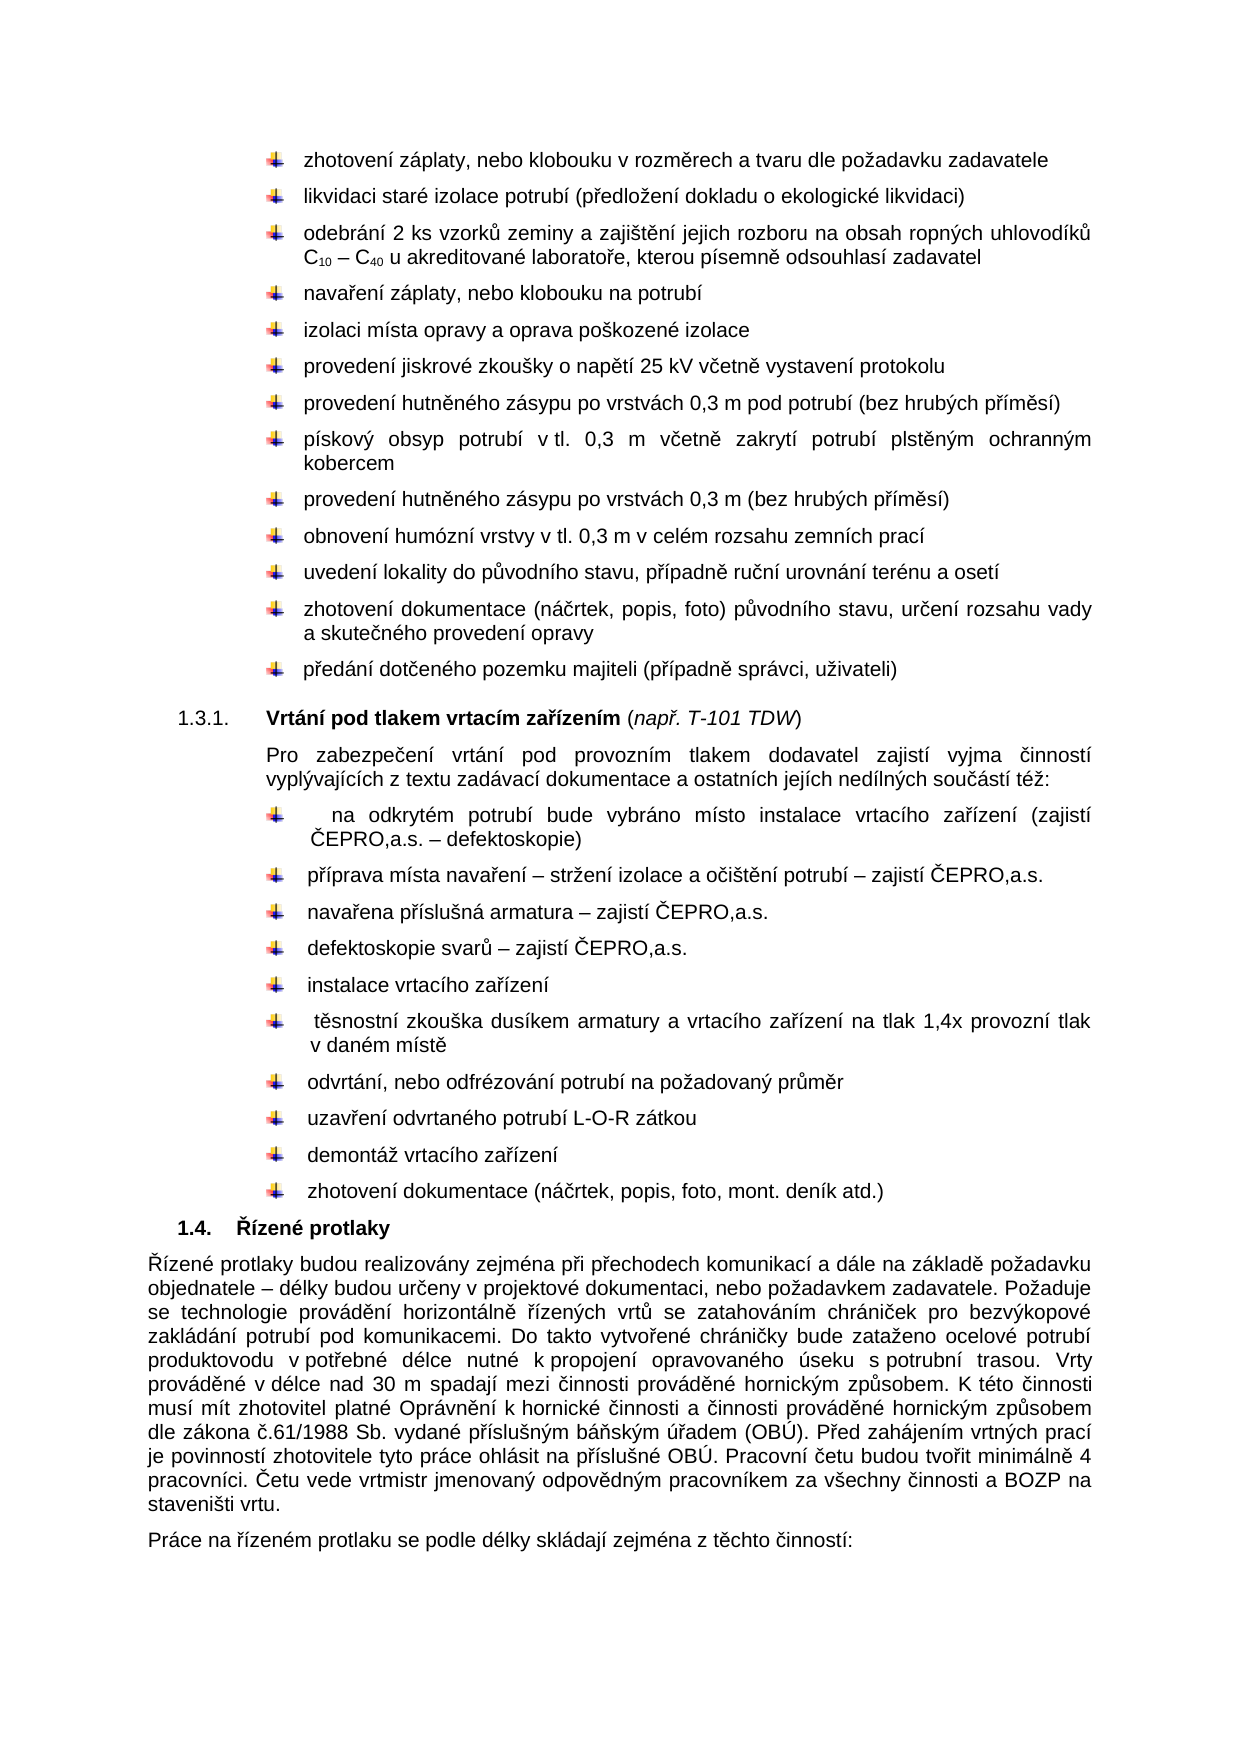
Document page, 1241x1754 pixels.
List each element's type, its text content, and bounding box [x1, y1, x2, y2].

picture [266, 284, 284, 301]
list Pro zabezpečení vrtání pod provozním tlakem dodavatel zajistí vyjma činností vyplývajících z textu zadávací dokumentace a ostatních jejích nedílných součástí též: [266, 742, 1093, 790]
picture [266, 599, 284, 617]
list izolaci místa opravy a oprava poškozené izolace [266, 317, 1093, 341]
picture [266, 805, 284, 823]
list odebrání 2 ks vzorků zeminy a zajištění jejich rozboru na obsah ropných uhlovodíků C10 – C40 u akreditované laboratoře, kterou písemně odsouhlasí zadavatel [266, 221, 1093, 268]
picture [266, 223, 284, 241]
list defektoskopie svarů – zajistí ČEPRO,a.s. [266, 936, 1093, 960]
list provedení jiskrové zkoušky o napětí 25 kV včetně vystavení protokolu [266, 354, 1093, 378]
list provedení hutněného zásypu po vrstvách 0,3 m (bez hrubých příměsí) [266, 487, 1093, 511]
list Práce na řízeném protlaku se podle délky skládají zejména z těchto činností: [148, 1528, 1093, 1552]
picture [266, 866, 284, 883]
picture [266, 320, 284, 337]
list likvidaci staré izolace potrubí (předložení dokladu o ekologické likvidaci) [266, 184, 1093, 208]
list příprava místa navaření – stržení izolace a očištění potrubí – zajistí ČEPRO,a.s. [266, 863, 1093, 887]
picture [266, 393, 284, 410]
list obnovení humózní vrstvy v tl. 0,3 m v celém rozsahu zemních prací [266, 524, 1093, 548]
list odvrtání, nebo odfrézování potrubí na požadovaný průměr [266, 1069, 1093, 1093]
list provedení hutněného zásypu po vrstvách 0,3 m pod potrubí (bez hrubých příměsí) [266, 390, 1093, 414]
list zhotovení dokumentace (náčrtek, popis, foto) původního stavu, určení rozsahu vady a skutečného provedení opravy [266, 597, 1093, 644]
list na odkrytém potrubí bude vybráno místo instalace vrtacího zařízení (zajistí ČEPRO,a.s. – defektoskopie) [266, 803, 1093, 851]
picture [266, 526, 284, 544]
picture [266, 429, 284, 447]
list navařena příslušná armatura – zajistí ČEPRO,a.s. [266, 900, 1093, 924]
list uvedení lokality do původního stavu, případně ruční urovnání terénu a osetí [266, 560, 1093, 584]
picture [266, 975, 284, 993]
picture [266, 902, 284, 920]
list uzavření odvrtaného potrubí L-O-R zátkou [266, 1106, 1093, 1130]
list zhotovení záplaty, nebo klobouku v rozměrech a tvaru dle požadavku zadavatele [266, 148, 1093, 172]
picture [266, 1072, 284, 1090]
picture [266, 563, 284, 580]
picture [266, 490, 284, 507]
list pískový obsyp potrubí v tl. 0,3 m včetně zakrytí potrubí plstěným ochranným kobercem [266, 427, 1093, 475]
list demontáž vrtacího zařízení [266, 1142, 1093, 1166]
list navaření záplaty, nebo klobouku na potrubí [266, 281, 1093, 305]
picture [266, 150, 284, 168]
picture [266, 1109, 284, 1126]
list instalace vrtacího zařízení [266, 973, 1093, 997]
picture [266, 660, 284, 677]
picture [266, 1145, 284, 1162]
list těsnostní zkouška dusíkem armatury a vrtacího zařízení na tlak 1,4x provozní tlak v daném místě [266, 1009, 1093, 1057]
list Řízené protlaky budou realizovány zejména při přechodech komunikací a dále na základě požadavku objednatele – délky budou určeny v projektové dokumentaci, nebo požadavkem zadavatele. Požaduje se technologie provádění horizontálně řízených vrtů se zatahováním chrániček pro bezvýkopové zakládání potrubí pod komunikacemi. Do takto vytvořené chráničky bude zataženo ocelové potrubí produktovodu v potřebné délce nutné k propojení opravovaného úseku s potrubní trasou. Vrty prováděné v délce nad 30 m spadají mezi činnosti prováděné hornickým způsobem. K této činnosti musí mít zhotovitel platné Oprávnění k hornické činnosti a činnosti prováděné hornickým způsobem dle zákona č.61/1988 Sb. vydané příslušným báňským úřadem (OBÚ). Před zahájením vrtných prací je povinností zhotovitele tyto práce ohlásit na příslušné OBÚ. Pracovní četu budou tvořit minimálně 4 pracovníci. Četu vede vrtmistr jmenovaný odpovědným pracovníkem za všechny činnosti a BOZP na staveništi vrtu. [148, 1252, 1093, 1515]
text Vrtání pod tlakem vrtacím zařízením (např. T-101 TDW) [177, 706, 1093, 730]
picture [266, 356, 284, 374]
list předání dotčeného pozemku majiteli (případně správci, uživateli) [266, 657, 1093, 681]
picture [266, 1181, 284, 1199]
list zhotovení dokumentace (náčrtek, popis, foto, mont. deník atd.) [266, 1179, 1093, 1203]
text Řízené protlaky [177, 1215, 1093, 1239]
picture [266, 187, 284, 204]
picture [266, 939, 284, 956]
picture [266, 1012, 284, 1029]
